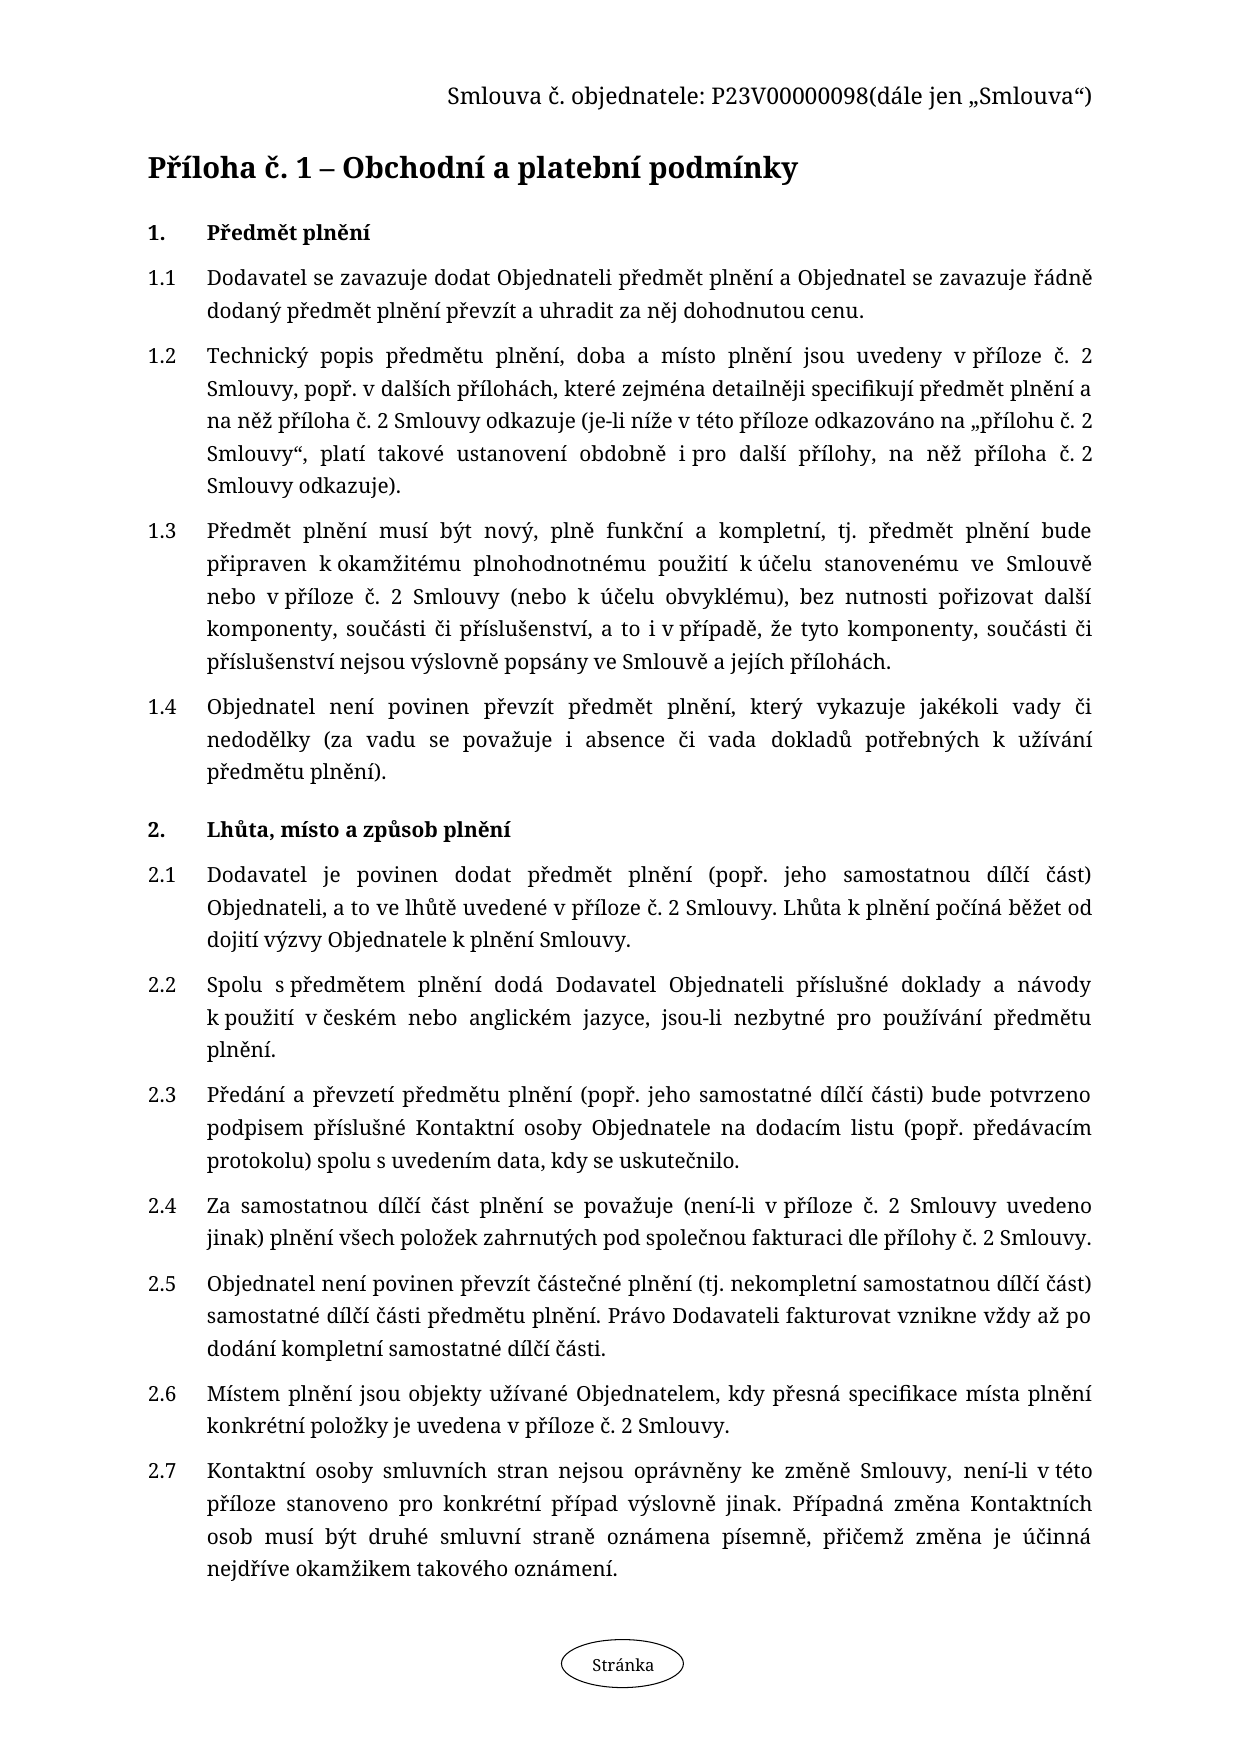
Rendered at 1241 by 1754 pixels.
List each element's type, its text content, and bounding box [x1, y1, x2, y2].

list Dodavatel je povinen dodat předmět plnění (popř. jeho samostatnou dílčí část) Objednateli, a to ve lhůtě uvedené v příloze č. 2 Smlouvy. Lhůta k plnění počíná běžet od dojití výzvy Objednatele k plnění Smlouvy. [148, 860, 1093, 954]
list Za samostatnou dílčí část plnění se považuje (není-li v příloze č. 2 Smlouvy uvedeno jinak) plnění všech položek zahrnutých pod společnou fakturaci dle přílohy č. 2 Smlouvy. [148, 1191, 1093, 1252]
list Předmět plnění [148, 218, 1093, 247]
list Objednatel není povinen převzít předmět plnění, který vykazuje jakékoli vady či nedodělky (za vadu se považuje i absence či vada dokladů potřebných k užívání předmětu plnění). [148, 692, 1093, 786]
list Spolu s předmětem plnění dodá Dodavatel Objednateli příslušné doklady a návody k použití v českém nebo anglickém jazyce, jsou-li nezbytné pro používání předmětu plnění. [148, 970, 1093, 1064]
list Místem plnění jsou objekty užívané Objednatelem, kdy přesná specifikace místa plnění konkrétní položky je uvedena v příloze č. 2 Smlouvy. [148, 1379, 1093, 1440]
list Lhůta, místo a způsob plnění [148, 815, 1093, 843]
list Předmět plnění musí být nový, plně funkční a kompletní, tj. předmět plnění bude připraven k okamžitému plnohodnotnému použití k účelu stanovenému ve Smlouvě nebo v příloze č. 2 Smlouvy (nebo k účelu obvyklému), bez nutnosti pořizovat další komponenty, součásti či příslušenství, a to i v případě, že tyto komponenty, součásti či příslušenství nejsou výslovně popsány ve Smlouvě a jejích přílohách. [148, 517, 1093, 675]
list Kontaktní osoby smluvních stran nejsou oprávněny ke změně Smlouvy, není-li v této příloze stanoveno pro konkrétní případ výslovně jinak. Případná změna Kontaktních osob musí být druhé smluvní straně oznámena písemně, přičemž změna je účinná nejdříve okamžikem takového oznámení. [148, 1457, 1093, 1583]
list Objednatel není povinen převzít částečné plnění (tj. nekompletní samostatnou dílčí část) samostatné dílčí části předmětu plnění. Právo Dodavateli fakturovat vznikne vždy až po dodání kompletní samostatné dílčí části. [148, 1269, 1093, 1362]
list Technický popis předmětu plnění, doba a místo plnění jsou uvedeny v příloze č. 2 Smlouvy, popř. v dalších přílohách, které zejména detailněji specifikují předmět plnění a na něž příloha č. 2 Smlouvy odkazuje (je-li níže v této příloze odkazováno na „přílohu č. 2 Smlouvy“, platí takové ustanovení obdobně i pro další přílohy, na něž příloha č. 2 Smlouvy odkazuje). [148, 341, 1093, 500]
list Dodavatel se zavazuje dodat Objednateli předmět plnění a Objednatel se zavazuje řádně dodaný předmět plnění převzít a uhradit za něj dohodnutou cenu. [148, 263, 1093, 324]
list Předání a převzetí předmětu plnění (popř. jeho samostatné dílčí části) bude potvrzeno podpisem příslušné Kontaktní osoby Objednatele na dodacím listu (popř. předávacím protokolu) spolu s uvedením data, kdy se uskutečnilo. [148, 1081, 1093, 1174]
text Příloha č. 1 – Obchodní a platební podmínky [148, 148, 1093, 187]
